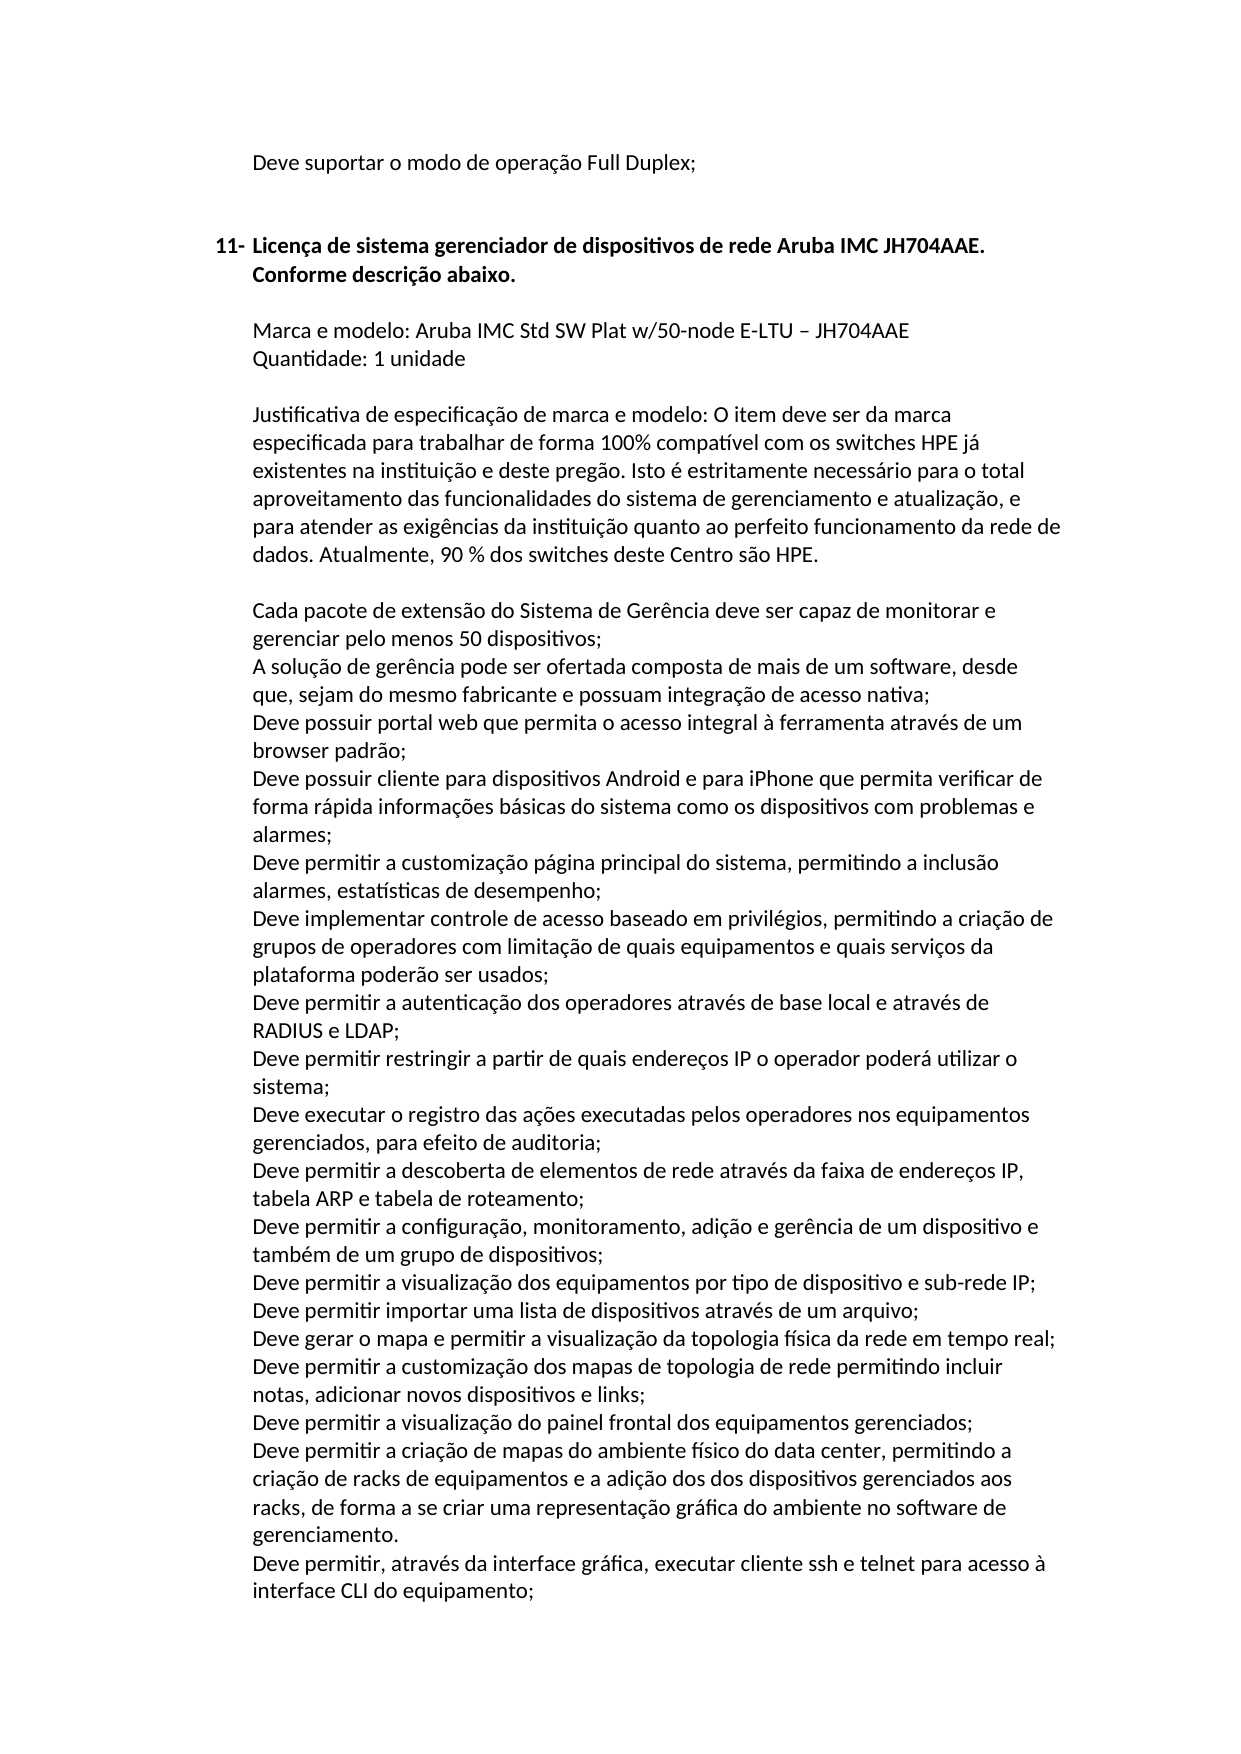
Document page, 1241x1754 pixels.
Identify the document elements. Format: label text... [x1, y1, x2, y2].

list Licença de sistema gerenciador de dispositivos de rede Aruba IMC JH704AAE. Conforme descrição abaixo. [215, 232, 1063, 288]
list Deve permitir a descoberta de elementos de rede através da faixa de endereços IP, tabela ARP e tabela de roteamento; [252, 1156, 1063, 1212]
list Deve suportar o modo de operação Full Duplex; [252, 148, 1063, 176]
list Deve permitir restringir a partir de quais endereços IP o operador poderá utilizar o sistema; [252, 1044, 1063, 1100]
list Deve gerar o mapa e permitir a visualização da topologia física da rede em tempo real; [252, 1324, 1063, 1352]
list Deve permitir a configuração, monitoramento, adição e gerência de um dispositivo e também de um grupo de dispositivos; [252, 1212, 1063, 1268]
list Deve permitir importar uma lista de dispositivos através de um arquivo; [252, 1296, 1063, 1324]
list Marca e modelo: Aruba IMC Std SW Plat w/50-node E-LTU – JH704AAE [252, 316, 1063, 344]
list Deve possuir cliente para dispositivos Android e para iPhone que permita verificar de forma rápida informações básicas do sistema como os dispositivos com problemas e alarmes; [252, 764, 1063, 848]
list Deve permitir a customização dos mapas de topologia de rede permitindo incluir notas, adicionar novos dispositivos e links; [252, 1352, 1063, 1408]
list Deve possuir portal web que permita o acesso integral à ferramenta através de um browser padrão; [252, 708, 1063, 764]
list Deve executar o registro das ações executadas pelos operadores nos equipamentos gerenciados, para efeito de auditoria; [252, 1100, 1063, 1156]
list Deve permitir, através da interface gráfica, executar cliente ssh e telnet para acesso à interface CLI do equipamento; [252, 1549, 1063, 1605]
list Deve permitir a visualização dos equipamentos por tipo de dispositivo e sub-rede IP; [252, 1268, 1063, 1296]
list Cada pacote de extensão do Sistema de Gerência deve ser capaz de monitorar e gerenciar pelo menos 50 dispositivos; [252, 596, 1063, 652]
list A solução de gerência pode ser ofertada composta de mais de um software, desde que, sejam do mesmo fabricante e possuam integração de acesso nativa; [252, 652, 1063, 708]
list Deve permitir a customização página principal do sistema, permitindo a inclusão alarmes, estatísticas de desempenho; [252, 848, 1063, 904]
list Deve implementar controle de acesso baseado em privilégios, permitindo a criação de grupos de operadores com limitação de quais equipamentos e quais serviços da plataforma poderão ser usados; [252, 904, 1063, 988]
list Deve permitir a autenticação dos operadores através de base local e através de RADIUS e LDAP; [252, 988, 1063, 1044]
list Deve permitir a criação de mapas do ambiente físico do data center, permitindo a criação de racks de equipamentos e a adição dos dos dispositivos gerenciados aos racks, de forma a se criar uma representação gráfica do ambiente no software de gerenciamento. [252, 1437, 1063, 1549]
list Justificativa de especificação de marca e modelo: O item deve ser da marca especificada para trabalhar de forma 100% compatível com os switches HPE já existentes na instituição e deste pregão. Isto é estritamente necessário para o total aproveitamento das funcionalidades do sistema de gerenciamento e atualização, e para atender as exigências da instituição quanto ao perfeito funcionamento da rede de dados. Atualmente, 90 % dos switches deste Centro são HPE. [252, 400, 1063, 568]
list Quantidade: 1 unidade [252, 344, 1063, 372]
list Deve permitir a visualização do painel frontal dos equipamentos gerenciados; [252, 1408, 1063, 1437]
